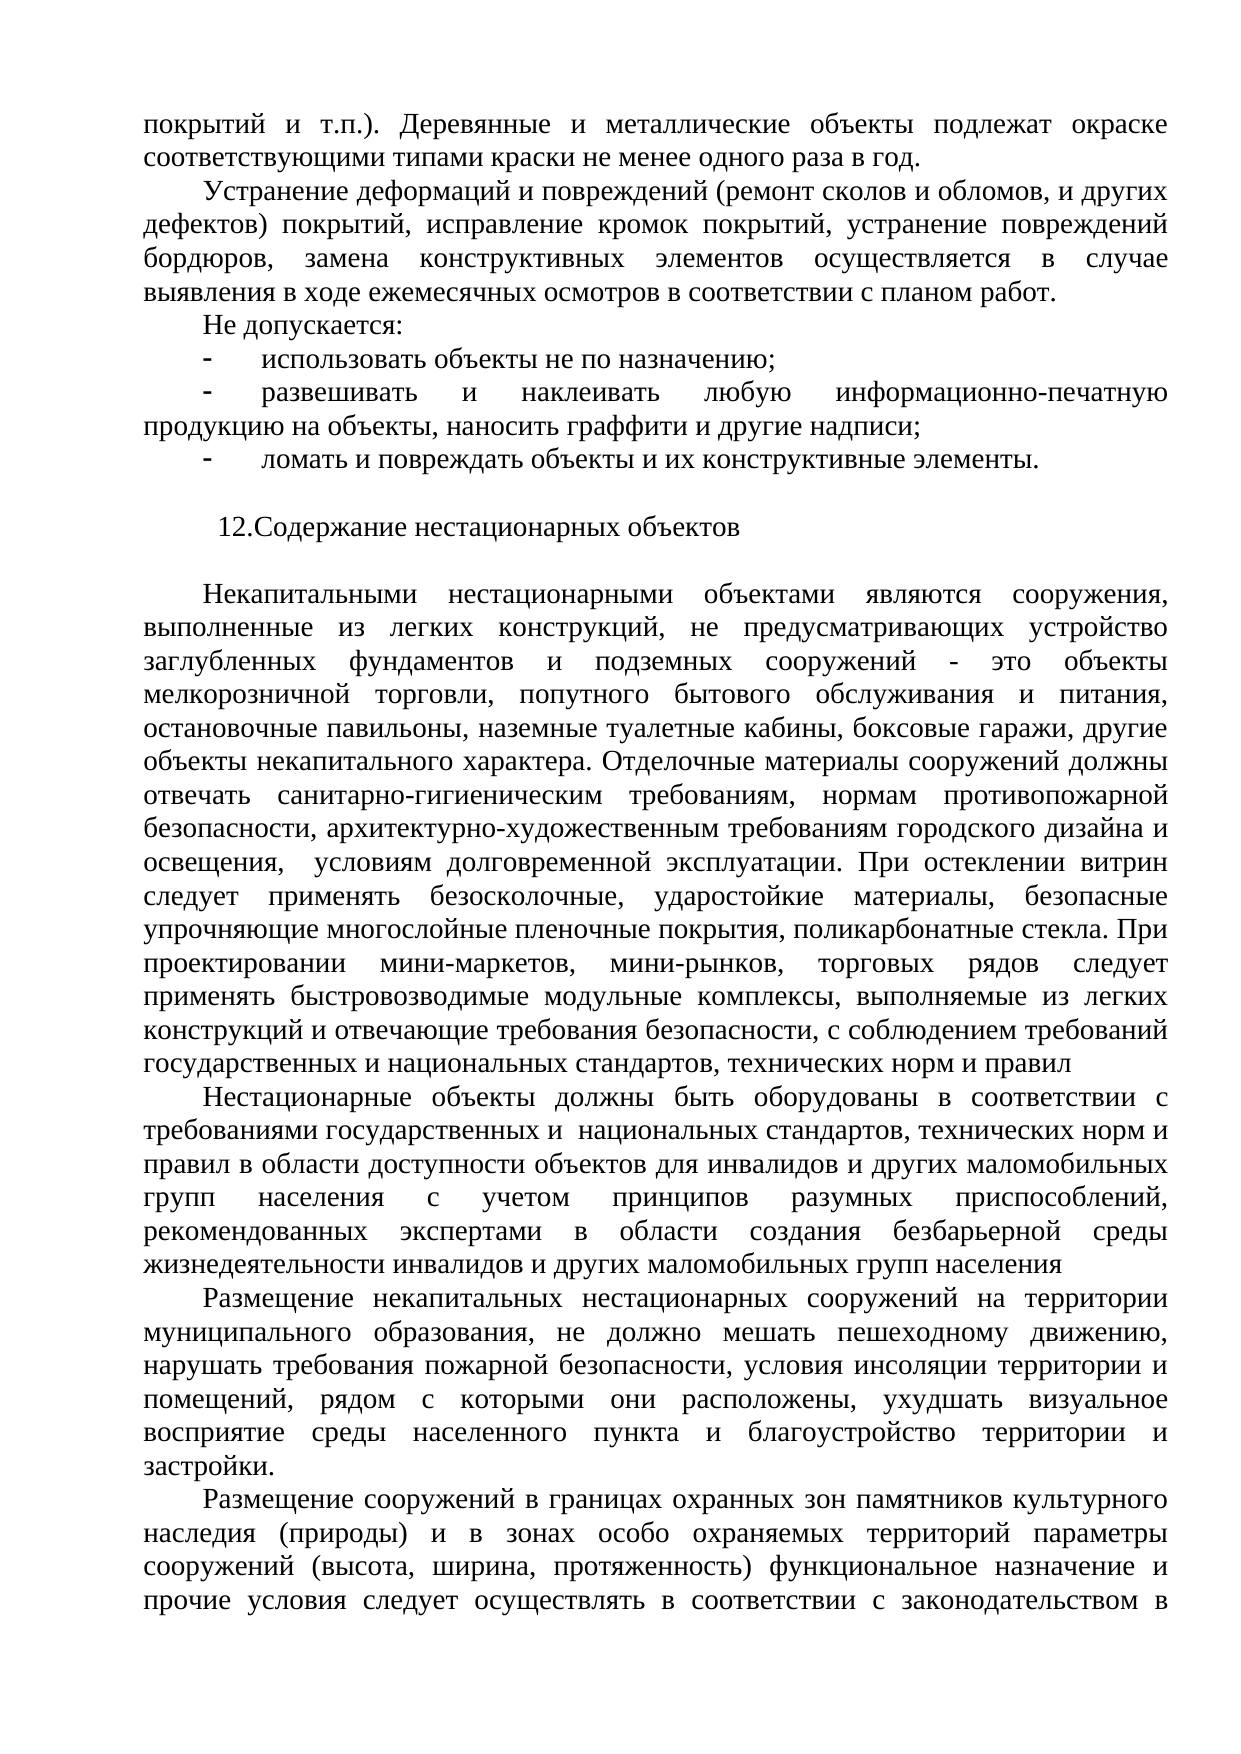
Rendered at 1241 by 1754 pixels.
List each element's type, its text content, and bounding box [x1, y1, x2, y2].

list ломать и повреждать объекты и их конструктивные элементы. [143, 442, 1169, 475]
text 12.Содержание нестационарных объектов [217, 509, 1169, 542]
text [143, 1481, 1169, 1616]
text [143, 106, 1169, 173]
text Некапитальными нестационарными объектами являются сооружения, выполненные из легких конструкций, не предусматривающих устройство заглубленных фундаментов и подземных сооружений - это объекты мелкорозничной торговли, попутного бытового обслуживания и питания, остановочные павильоны, наземные туалетные кабины, боксовые гаражи, другие объекты некапитального характера. Отделочные материалы сооружений должны отвечать санитарно-гигиеническим требованиям, нормам противопожарной безопасности, архитектурно-художественным требованиям городского дизайна и освещения, условиям долговременной эксплуатации. При остеклении витрин следует применять безосколочные, ударостойкие материалы, безопасные упрочняющие многослойные пленочные покрытия, поликарбонатные стекла. При проектировании мини-маркетов, мини-рынков, торговых рядов следует применять быстровозводимые модульные комплексы, выполняемые из легких конструкций и отвечающие требования безопасности, с соблюдением требований государственных и национальных стандартов, технических норм и правил [143, 576, 1169, 1079]
list использовать объекты не по назначению; [143, 341, 1169, 374]
text Устранение деформаций и повреждений (ремонт сколов и обломов, и других дефектов) покрытий, исправление кромок покрытий, устранение повреждений бордюров, замена конструктивных элементов осуществляется в случае выявления в ходе ежемесячных осмотров в соответствии с планом работ. [143, 173, 1169, 307]
text Размещение некапитальных нестационарных сооружений на территории муниципального образования, не должно мешать пешеходному движению, нарушать требования пожарной безопасности, условия инсоляции территории и помещений, рядом с которыми они расположены, ухудшать визуальное восприятие среды населенного пункта и благоустройство территории и застройки. [143, 1280, 1169, 1481]
text Нестационарные объекты должны быть оборудованы в соответствии с требованиями государственных и национальных стандартов, технических норм и правил в области доступности объектов для инвалидов и других маломобильных групп населения с учетом принципов разумных приспособлений, рекомендованных экспертами в области создания безбарьерной среды жизнедеятельности инвалидов и других маломобильных групп населения [143, 1079, 1169, 1280]
list развешивать и наклеивать любую информационно-печатную продукцию на объекты, наносить граффити и другие надписи; [143, 374, 1169, 442]
text Не допускается: [143, 307, 1169, 341]
